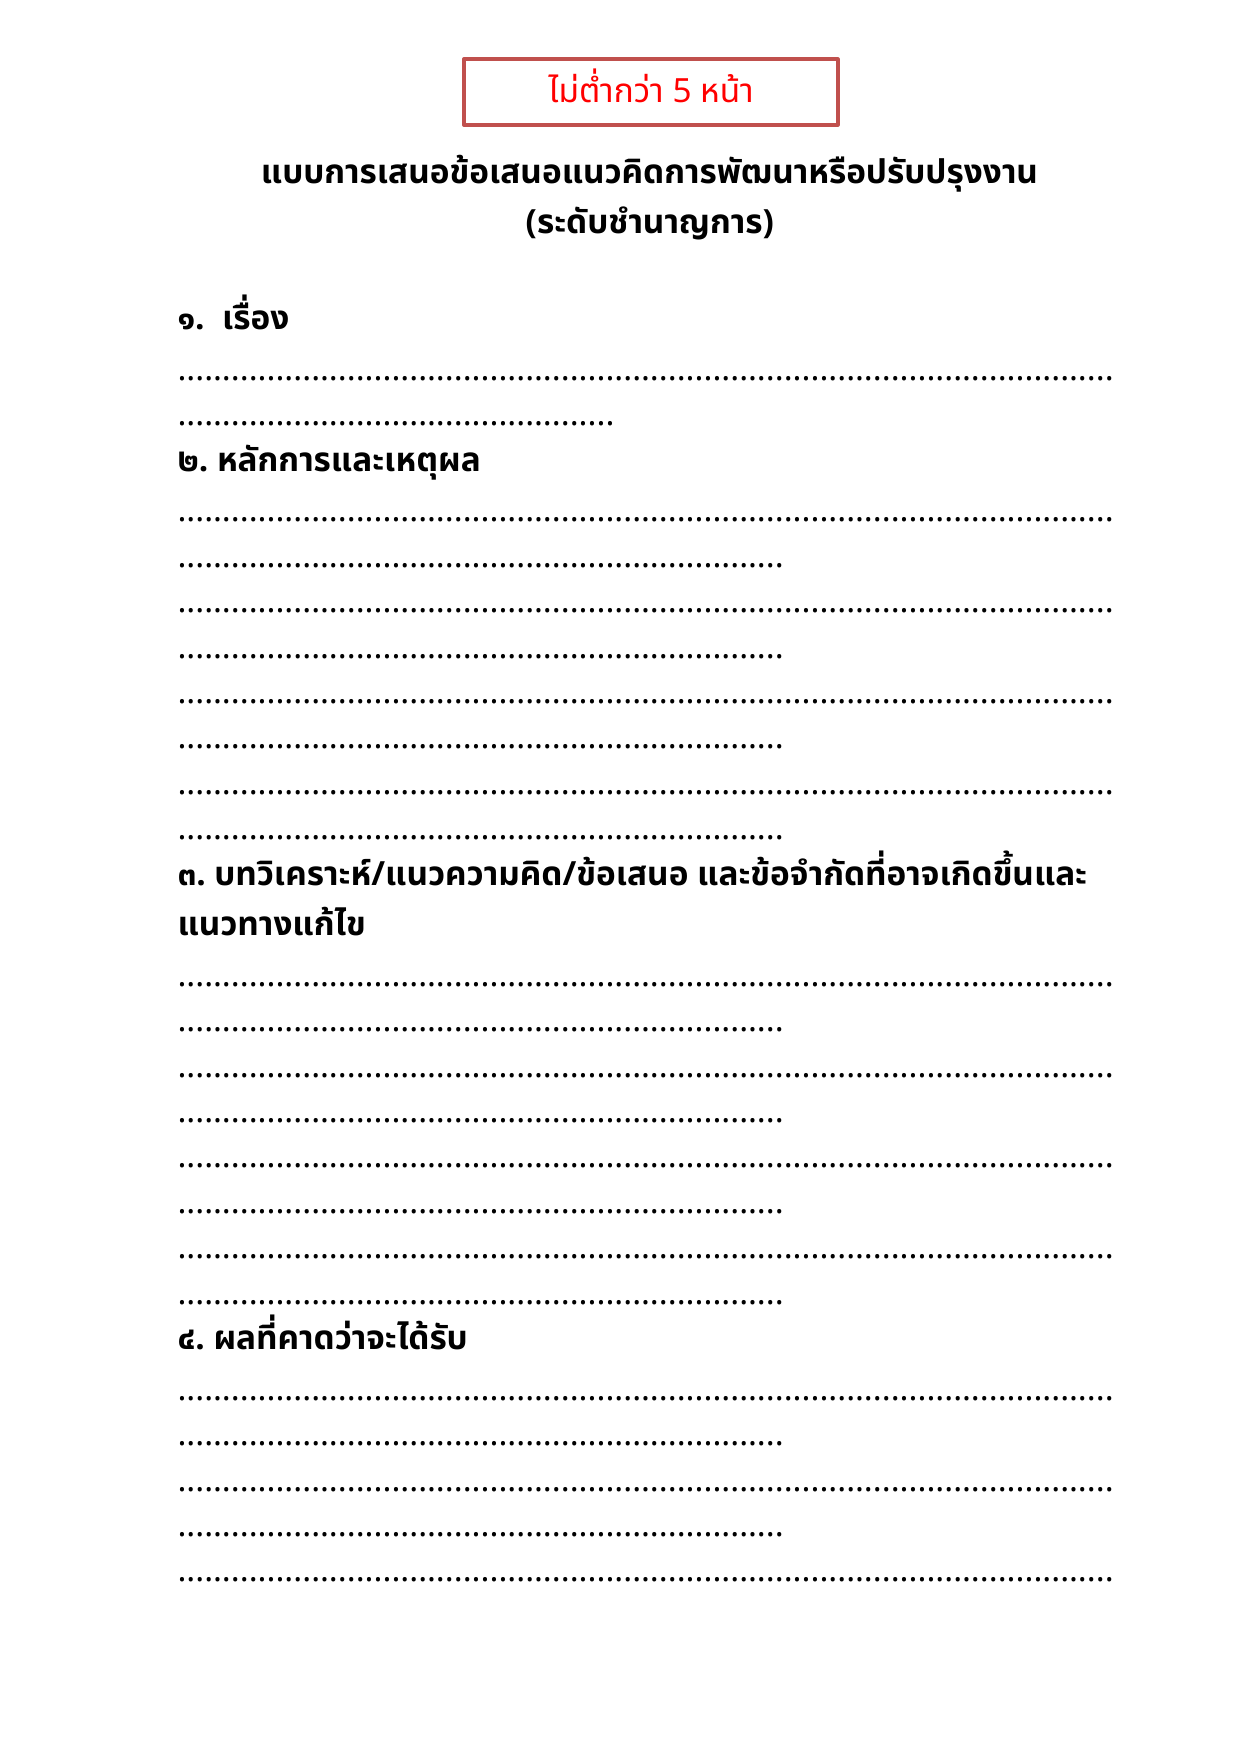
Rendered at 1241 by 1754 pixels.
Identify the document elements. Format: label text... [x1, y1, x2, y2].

text ๓. บทวิเคราะห์/แนวความคิด/ข้อเสนอ และข้อจำกัดที่อาจเกิดขึ้นและแนวทางแก้ไข [177, 849, 1122, 951]
text (ระดับชำนาญการ) [177, 198, 1122, 249]
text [177, 1546, 1122, 1592]
text ๑. เรื่อง .......................................................................................................................................................... [177, 294, 1122, 436]
text ๔. ผลที่คาดว่าจะได้รับ [177, 1314, 1122, 1364]
text แบบการเสนอข้อเสนอแนวคิดการพัฒนาหรือปรับปรุงงาน [177, 148, 1122, 198]
text ๒. หลักการและเหตุผล [177, 436, 1122, 486]
